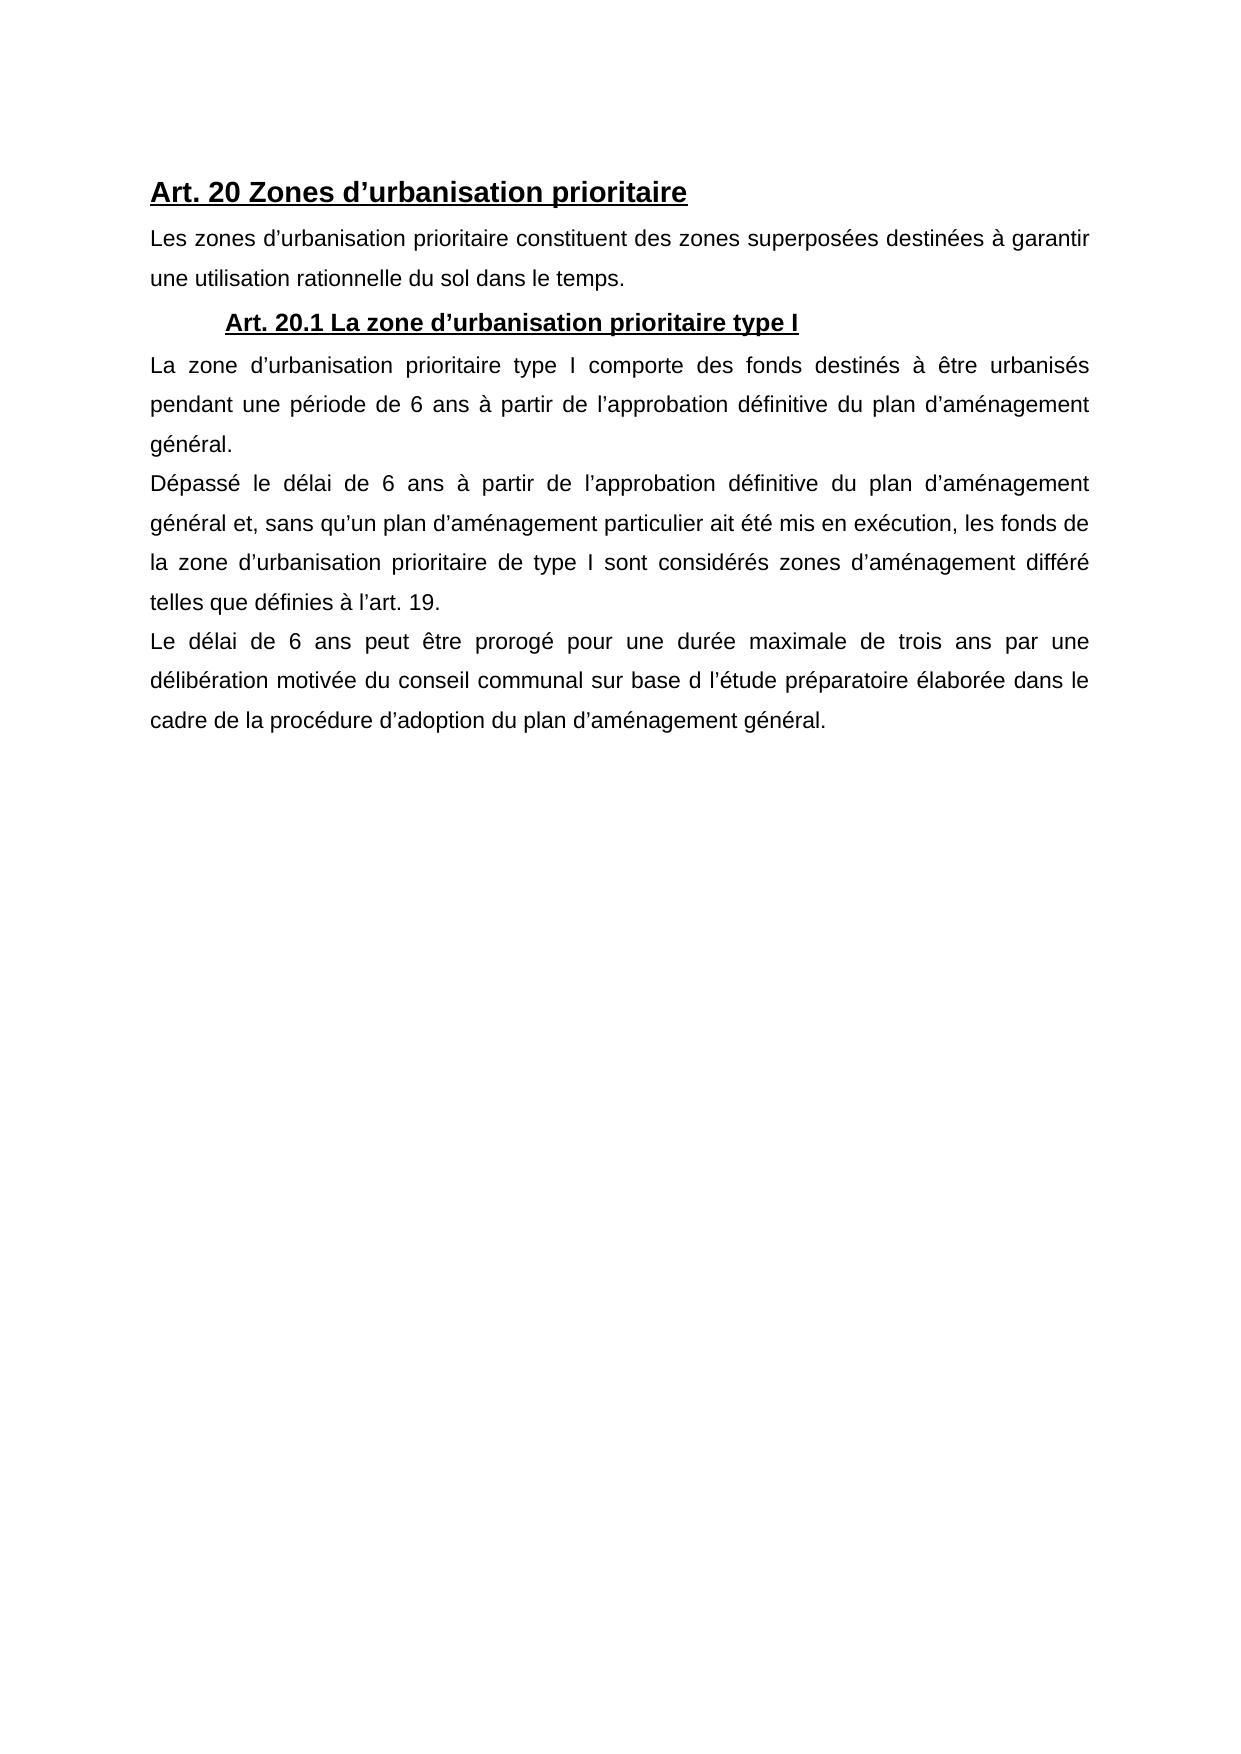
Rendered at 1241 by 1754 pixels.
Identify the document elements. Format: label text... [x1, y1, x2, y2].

text Dépassé le délai de 6 ans à partir de l’approbation définitive du plan d’aménagement général et, sans qu’un plan d’aménagement particulier ait été mis en exécution, les fonds de la zone d’urbanisation prioritaire de type I sont considérés zones d’aménagement différé telles que définies à l’art. 19. [150, 470, 1090, 615]
subtitle Art. 20 Zones d’urbanisation prioritaire [150, 175, 1090, 208]
subtitle Art. 20.1 La zone d’urbanisation prioritaire type I [225, 308, 1090, 337]
text Les zones d’urbanisation prioritaire constituent des zones superposées destinées à garantir une utilisation rationnelle du sol dans le temps. [150, 225, 1090, 291]
text Le délai de 6 ans peut être prorogé pour une durée maximale de trois ans par une délibération motivée du conseil communal sur base d l’étude préparatoire élaborée dans le cadre de la procédure d’adoption du plan d’aménagement général. [150, 628, 1090, 733]
text La zone d’urbanisation prioritaire type I comporte des fonds destinés à être urbanisés pendant une période de 6 ans à partir de l’approbation définitive du plan d’aménagement général. [150, 352, 1090, 457]
